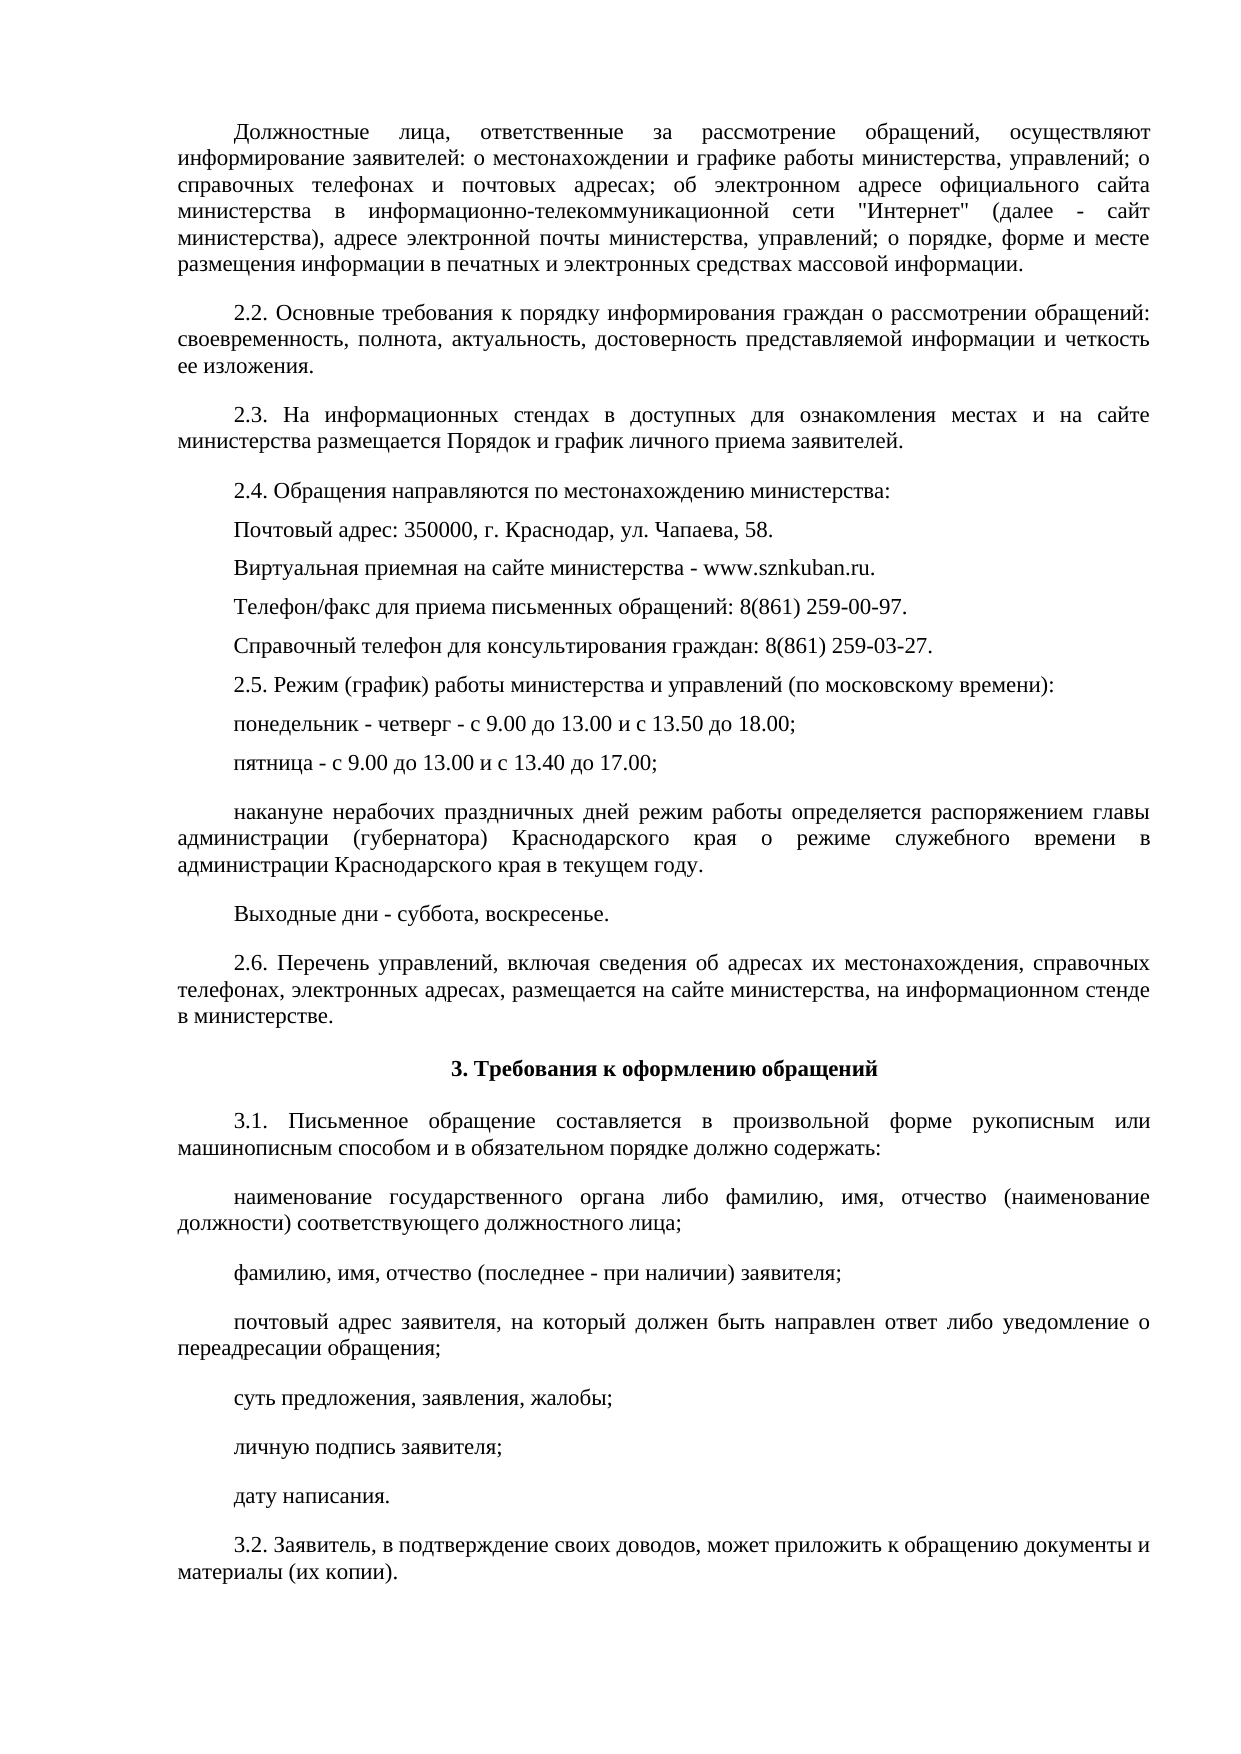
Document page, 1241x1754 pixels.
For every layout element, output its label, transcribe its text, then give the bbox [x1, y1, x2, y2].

text фамилию, имя, отчество (последнее - при наличии) заявителя; [177, 1259, 1152, 1285]
text 2.3. На информационных стендах в доступных для ознакомления местах и на сайте министерства размещается Порядок и график личного приема заявителей. [177, 401, 1152, 454]
text почтовый адрес заявителя, на который должен быть направлен ответ либо уведомление о переадресации обращения; [177, 1308, 1152, 1361]
text Почтовый адрес: 350000, г. Краснодар, ул. Чапаева, 58. [177, 516, 1152, 542]
text 2.2. Основные требования к порядку информирования граждан о рассмотрении обращений: своевременность, полнота, актуальность, достоверность представляемой информации и четкость ее изложения. [177, 299, 1152, 378]
text 2.5. Режим (график) работы министерства и управлений (по московскому времени): [177, 671, 1152, 697]
text личную подпись заявителя; [177, 1433, 1152, 1459]
text Виртуальная приемная на сайте министерства - www.sznkuban.ru. [177, 554, 1152, 581]
text Справочный телефон для консультирования граждан: 8(861) 259-03-27. [177, 632, 1152, 658]
text понедельник - четверг - с 9.00 до 13.00 и с 13.50 до 18.00; [177, 710, 1152, 736]
text наименование государственного органа либо фамилию, имя, отчество (наименование должности) соответствующего должностного лица; [177, 1183, 1152, 1236]
text суть предложения, заявления, жалобы; [177, 1383, 1152, 1410]
text накануне нерабочих праздничных дней режим работы определяется распоряжением главы администрации (губернатора) Краснодарского края о режиме служебного времени в администрации Краснодарского края в текущем году. [177, 798, 1152, 877]
text Выходные дни - суббота, воскресенье. [177, 900, 1152, 926]
text 3.2. Заявитель, в подтверждение своих доводов, может приложить к обращению документы и материалы (их копии). [177, 1531, 1152, 1584]
text Должностные лица, ответственные за рассмотрение обращений, осуществляют информирование заявителей: о местонахождении и графике работы министерства, управлений; о справочных телефонах и почтовых адресах; об электронном адресе официального сайта министерства в информационно-телекоммуникационной сети "Интернет" (далее - сайт министерства), адресе электронной почты министерства, управлений; о порядке, форме и месте размещения информации в печатных и электронных средствах массовой информации. [177, 118, 1152, 276]
text Телефон/факс для приема письменных обращений: 8(861) 259-00-97. [177, 593, 1152, 620]
text 2.6. Перечень управлений, включая сведения об адресах их местонахождения, справочных телефонах, электронных адресах, размещается на сайте министерства, на информационном стенде в министерстве. [177, 949, 1152, 1028]
text 2.4. Обращения направляются по местонахождению министерства: [177, 477, 1152, 503]
text 3.1. Письменное обращение составляется в произвольной форме рукописным или машинописным способом и в обязательном порядке должно содержать: [177, 1107, 1152, 1160]
text дату написания. [177, 1482, 1152, 1508]
text пятница - с 9.00 до 13.00 и с 13.40 до 17.00; [177, 749, 1152, 775]
title 3. Требования к оформлению обращений [177, 1055, 1152, 1081]
